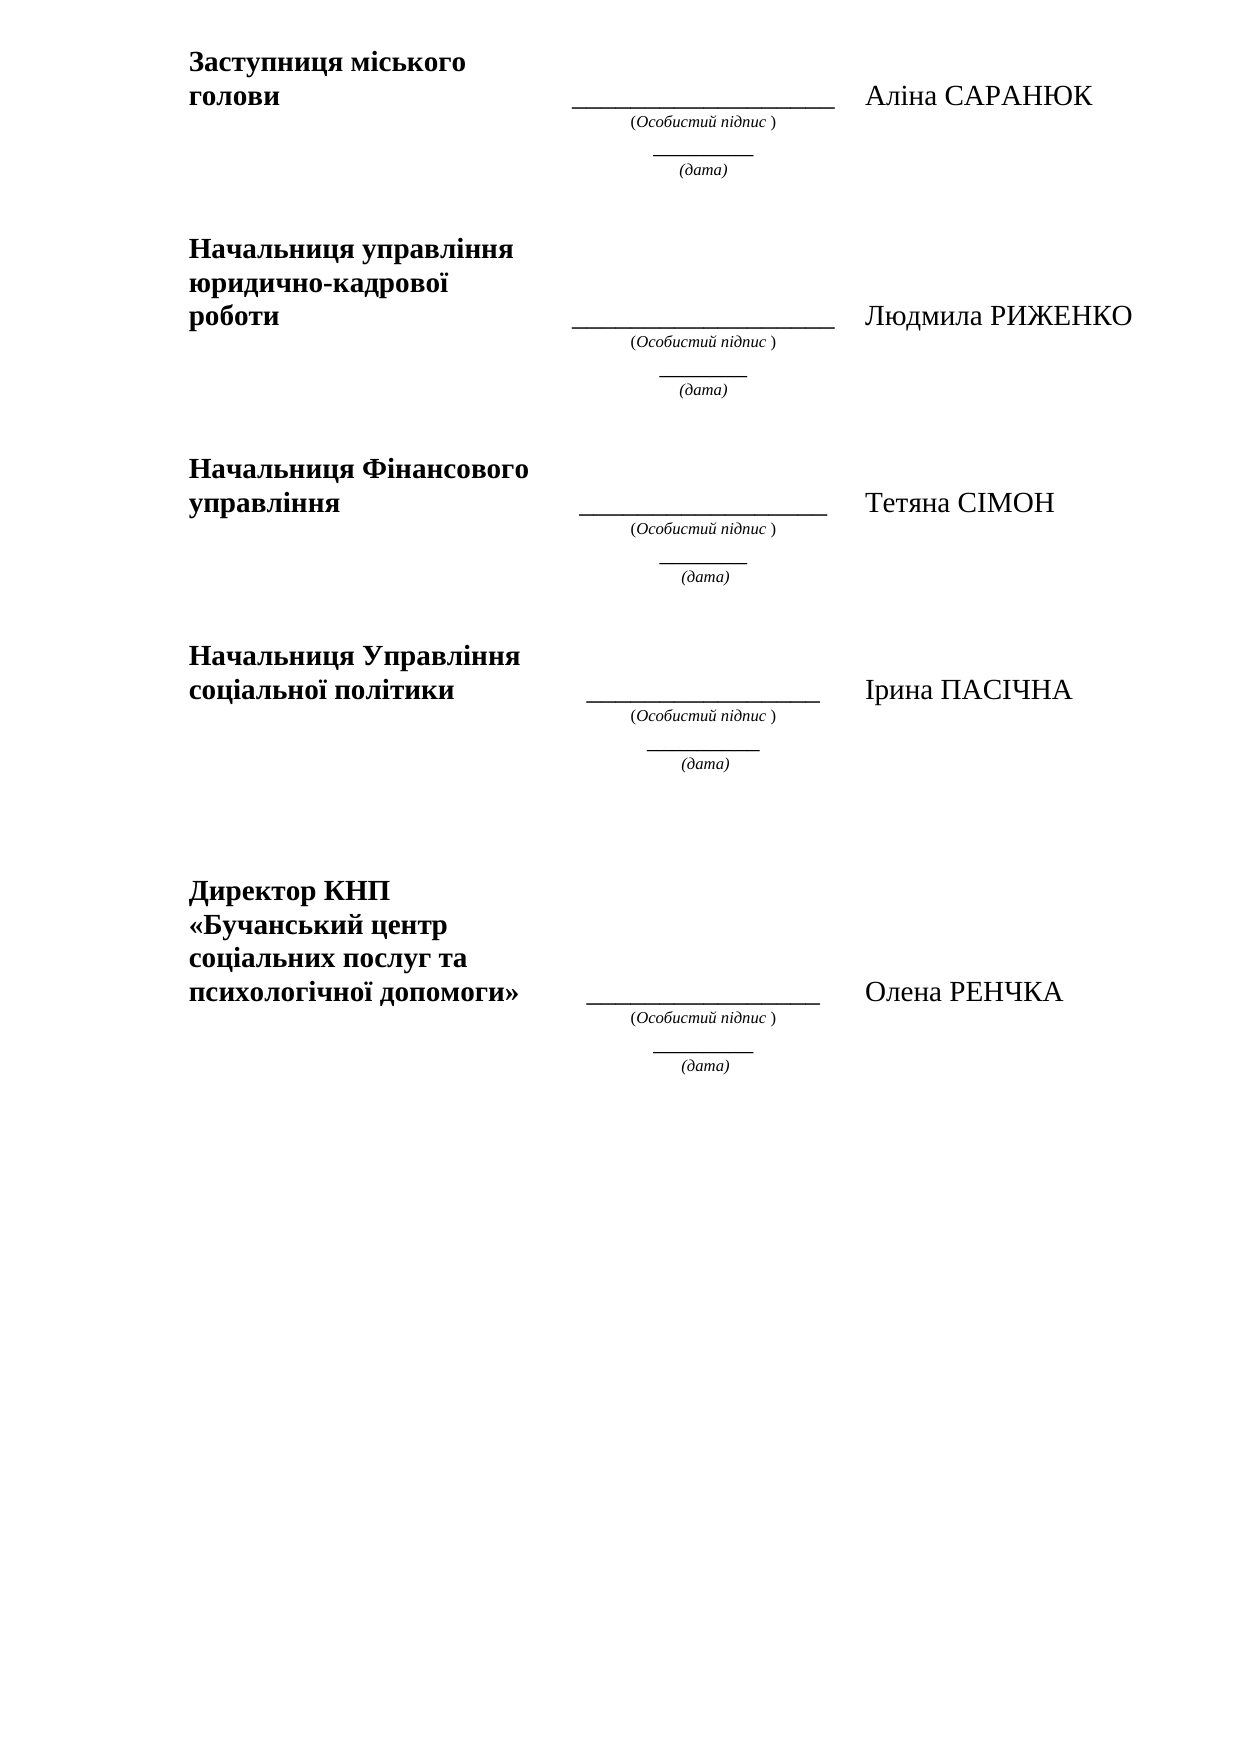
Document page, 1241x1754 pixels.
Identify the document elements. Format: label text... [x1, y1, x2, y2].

table_cell __________________ (Особистий підпис ) _______ (дата) [553, 198, 853, 418]
table_header __________________ (Особистий підпис ) ________ (дата) [553, 44, 853, 198]
table_header Аліна САРАНЮК [854, 44, 1165, 198]
table_cell Начальниця Управління соціальної політики [177, 605, 553, 840]
table_cell Начальниця управління юридично-кадрової роботи [177, 198, 553, 418]
table_cell Ірина ПАСІЧНА [854, 605, 1165, 840]
table_header Заступниця міського голови [177, 44, 553, 198]
table_cell Начальниця Фінансового управління [177, 418, 553, 605]
table_cell _________________ (Особистий підпис ) _______ (дата) [553, 418, 853, 605]
table_cell Олена РЕНЧКА [854, 840, 1165, 1209]
table_cell Тетяна СІМОН [854, 418, 1165, 605]
table_cell ________________ (Особистий підпис ) _________ (дата) [553, 605, 853, 840]
table_cell ________________ (Особистий підпис ) ________ (дата) [553, 840, 853, 1209]
table_cell Людмила РИЖЕНКО [854, 198, 1165, 418]
table_cell Директор КНП «Бучанський центр соціальних послуг та психологічної допомоги» [177, 840, 553, 1209]
